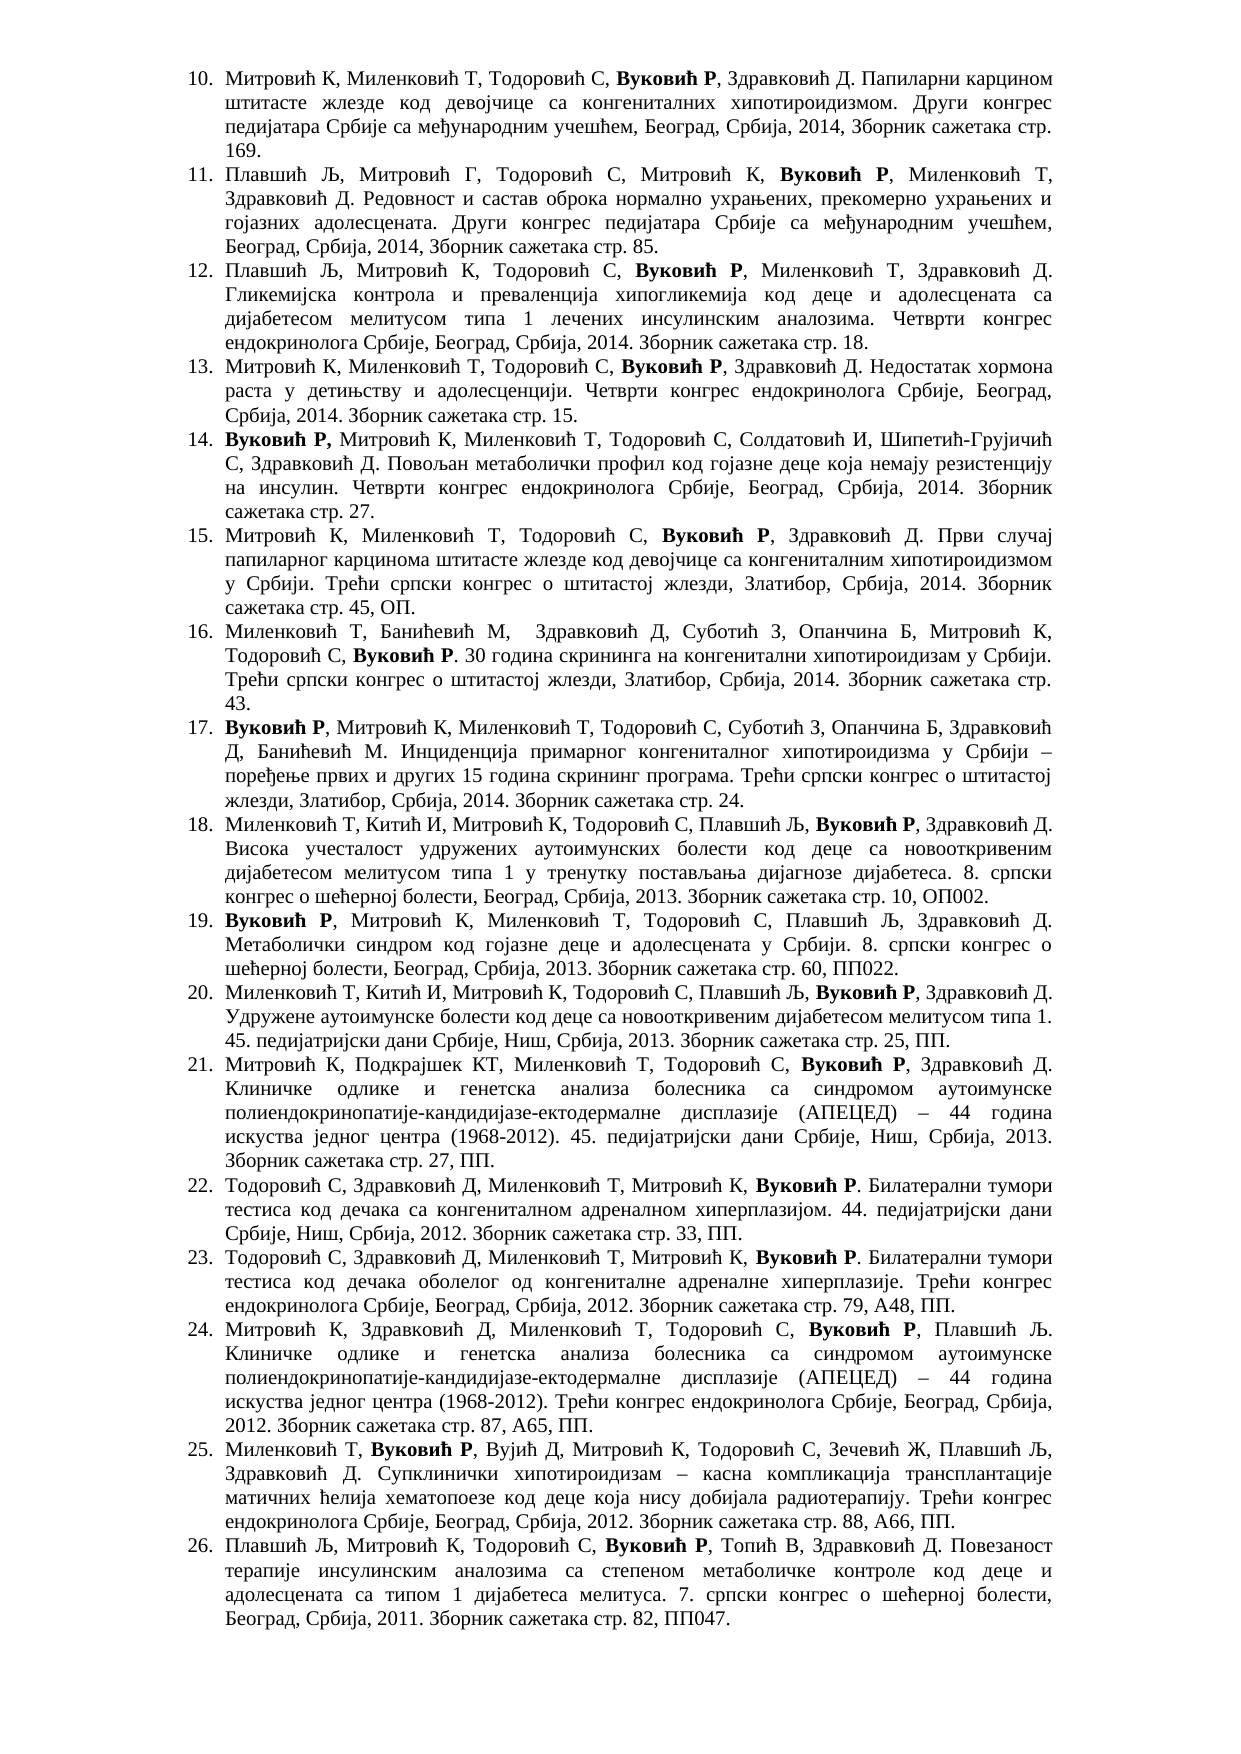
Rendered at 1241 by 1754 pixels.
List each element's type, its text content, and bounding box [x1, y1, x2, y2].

list Митровић К, Миленковић Т, Тодоровић С, Вуковић Р, Здравковић Д. Папиларни карцином штитасте жлезде код девојчице са конгениталних хипотироидизмом. Други конгрес педијатара Србије са међународним учешћем, Београд, Србија, 2014, Зборник сажетака стр. 169. [187, 66, 1053, 162]
list Вуковић Р, Митровић К, Миленковић Т, Тодоровић С, Солдатовић И, Шипетић-Грујичић С, Здравковић Д. Повољан метаболички профил код гојазне деце која немају резистенцију на инсулин. Четврти конгрес ендокринолога Србије, Београд, Србија, 2014. Зборник сажетака стр. 27. [187, 427, 1053, 523]
list Митровић К, Миленковић Т, Тодоровић С, Вуковић Р, Здравковић Д. Први случај папиларног карцинома штитасте жлезде код девојчице са конгениталним хипотироидизмом у Србији. Трећи српски конгрес о штитастој жлезди, Златибор, Србија, 2014. Зборник сажетака стр. 45, ОП. [187, 523, 1053, 619]
list Митровић К, Подкрајшек КТ, Миленковић Т, Тодоровић С, Вуковић Р, Здравковић Д. Клиничке одлике и генетска анализа болесника са синдромом аутоимунске полиендокринопатије-кандидијазе-ектодермалне дисплазије (АПЕЦЕД) – 44 година искуства једног центра (1968-2012). 45. педијатријски дани Србије, Ниш, Србија, 2013. Зборник сажетака стр. 27, ПП. [187, 1052, 1053, 1172]
list Плавшић Љ, Митровић Г, Тодоровић С, Митровић К, Вуковић Р, Миленковић Т, Здравковић Д. Редовност и састав оброка нормално ухрањених, прекомерно ухрањених и гојазних адолесцената. Други конгрес педијатара Србије са међународним учешћем, Београд, Србија, 2014, Зборник сажетака стр. 85. [187, 162, 1053, 258]
list Миленковић Т, Китић И, Митровић К, Тодоровић С, Плавшић Љ, Вуковић Р, Здравковић Д. Удружене аутоимунске болести код деце са новооткривеним дијабетесом мелитусом типа 1. 45. педијатријски дани Србије, Ниш, Србија, 2013. Зборник сажетака стр. 25, ПП. [187, 980, 1053, 1052]
list Плавшић Љ, Митровић К, Тодоровић С, Вуковић Р, Топић В, Здравковић Д. Повезаност терапије инсулинским аналозима са степеном метаболичке контроле код деце и адолесцената са типом 1 дијабетеса мелитуса. 7. српски конгрес о шећерној болести, Београд, Србија, 2011. Зборник сажетака стр. 82, ПП047. [187, 1533, 1053, 1630]
list Митровић К, Здравковић Д, Миленковић Т, Тодоровић С, Вуковић Р, Плавшић Љ. Клиничке одлике и генетска анализа болесника са синдромом аутоимунске полиендокринопатије-кандидијазе-ектодермалне дисплазије (АПЕЦЕД) – 44 година искуства једног центра (1968-2012). Трећи конгрес ендокринолога Србије, Београд, Србија, 2012. Зборник сажетака стр. 87, А65, ПП. [187, 1317, 1053, 1437]
list Миленковић Т, Вуковић Р, Вујић Д, Митровић К, Тодоровић С, Зечевић Ж, Плавшић Љ, Здравковић Д. Супклинички хипотироидизам – касна компликација трансплантације матичних ћелија хематопоезе код деце која нису добијала радиотерапију. Трећи конгрес ендокринолога Србије, Београд, Србија, 2012. Зборник сажетака стр. 88, А66, ПП. [187, 1437, 1053, 1533]
list Вуковић Р, Митровић К, Миленковић Т, Тодоровић С, Плавшић Љ, Здравковић Д. Метаболички синдром код гојазне деце и адолесцената у Србији. 8. српски конгрес о шећерној болести, Београд, Србија, 2013. Зборник сажетака стр. 60, ПП022. [187, 908, 1053, 980]
list Миленковић Т, Китић И, Митровић К, Тодоровић С, Плавшић Љ, Вуковић Р, Здравковић Д. Висока учесталост удружених аутоимунских болести код деце са новооткривеним дијабетесом мелитусом типа 1 у тренутку постављања дијагнозе дијабетеса. 8. српски конгрес о шећерној болести, Београд, Србија, 2013. Зборник сажетака стр. 10, ОП002. [187, 812, 1053, 908]
list Плавшић Љ, Митровић К, Тодоровић С, Вуковић Р, Миленковић Т, Здравковић Д. Гликемијска контрола и преваленција хипогликемија код деце и адолесцената са дијабетесом мелитусом типа 1 лечених инсулинским аналозима. Четврти конгрес ендокринолога Србије, Београд, Србија, 2014. Зборник сажетака стр. 18. [187, 258, 1053, 354]
list Митровић К, Миленковић Т, Тодоровић С, Вуковић Р, Здравковић Д. Недостатак хормона раста у детињству и адолесценцији. Четврти конгрес ендокринолога Србије, Београд, Србија, 2014. Зборник сажетака стр. 15. [187, 354, 1053, 427]
list Тодоровић С, Здравковић Д, Миленковић Т, Митровић К, Вуковић Р. Билатерални тумори тестиса код дечака оболелог од конгениталне адреналне хиперплазије. Трећи конгрес ендокринолога Србије, Београд, Србија, 2012. Зборник сажетака стр. 79, А48, ПП. [187, 1245, 1053, 1317]
list Миленковић Т, Банићевић М, Здравковић Д, Суботић З, Опанчина Б, Митровић К, Тодоровић С, Вуковић Р. 30 година скрининга на конгенитални хипотироидизам у Србији. Трећи српски конгрес о штитастој жлезди, Златибор, Србија, 2014. Зборник сажетака стр. 43. [187, 619, 1053, 715]
list Тодоровић С, Здравковић Д, Миленковић Т, Митровић К, Вуковић Р. Билатерални тумори тестиса код дечака са конгениталном адреналном хиперплазијом. 44. педијатријски дани Србије, Ниш, Србија, 2012. Зборник сажетака стр. 33, ПП. [187, 1172, 1053, 1245]
list Вуковић Р, Митровић К, Миленковић Т, Тодоровић С, Суботић З, Опанчина Б, Здравковић Д, Банићевић М. Инциденција примарног конгениталног хипотироидизма у Србији – поређење првих и других 15 година скрининг програма. Трећи српски конгрес о штитастој жлезди, Златибор, Србија, 2014. Зборник сажетака стр. 24. [187, 715, 1053, 812]
